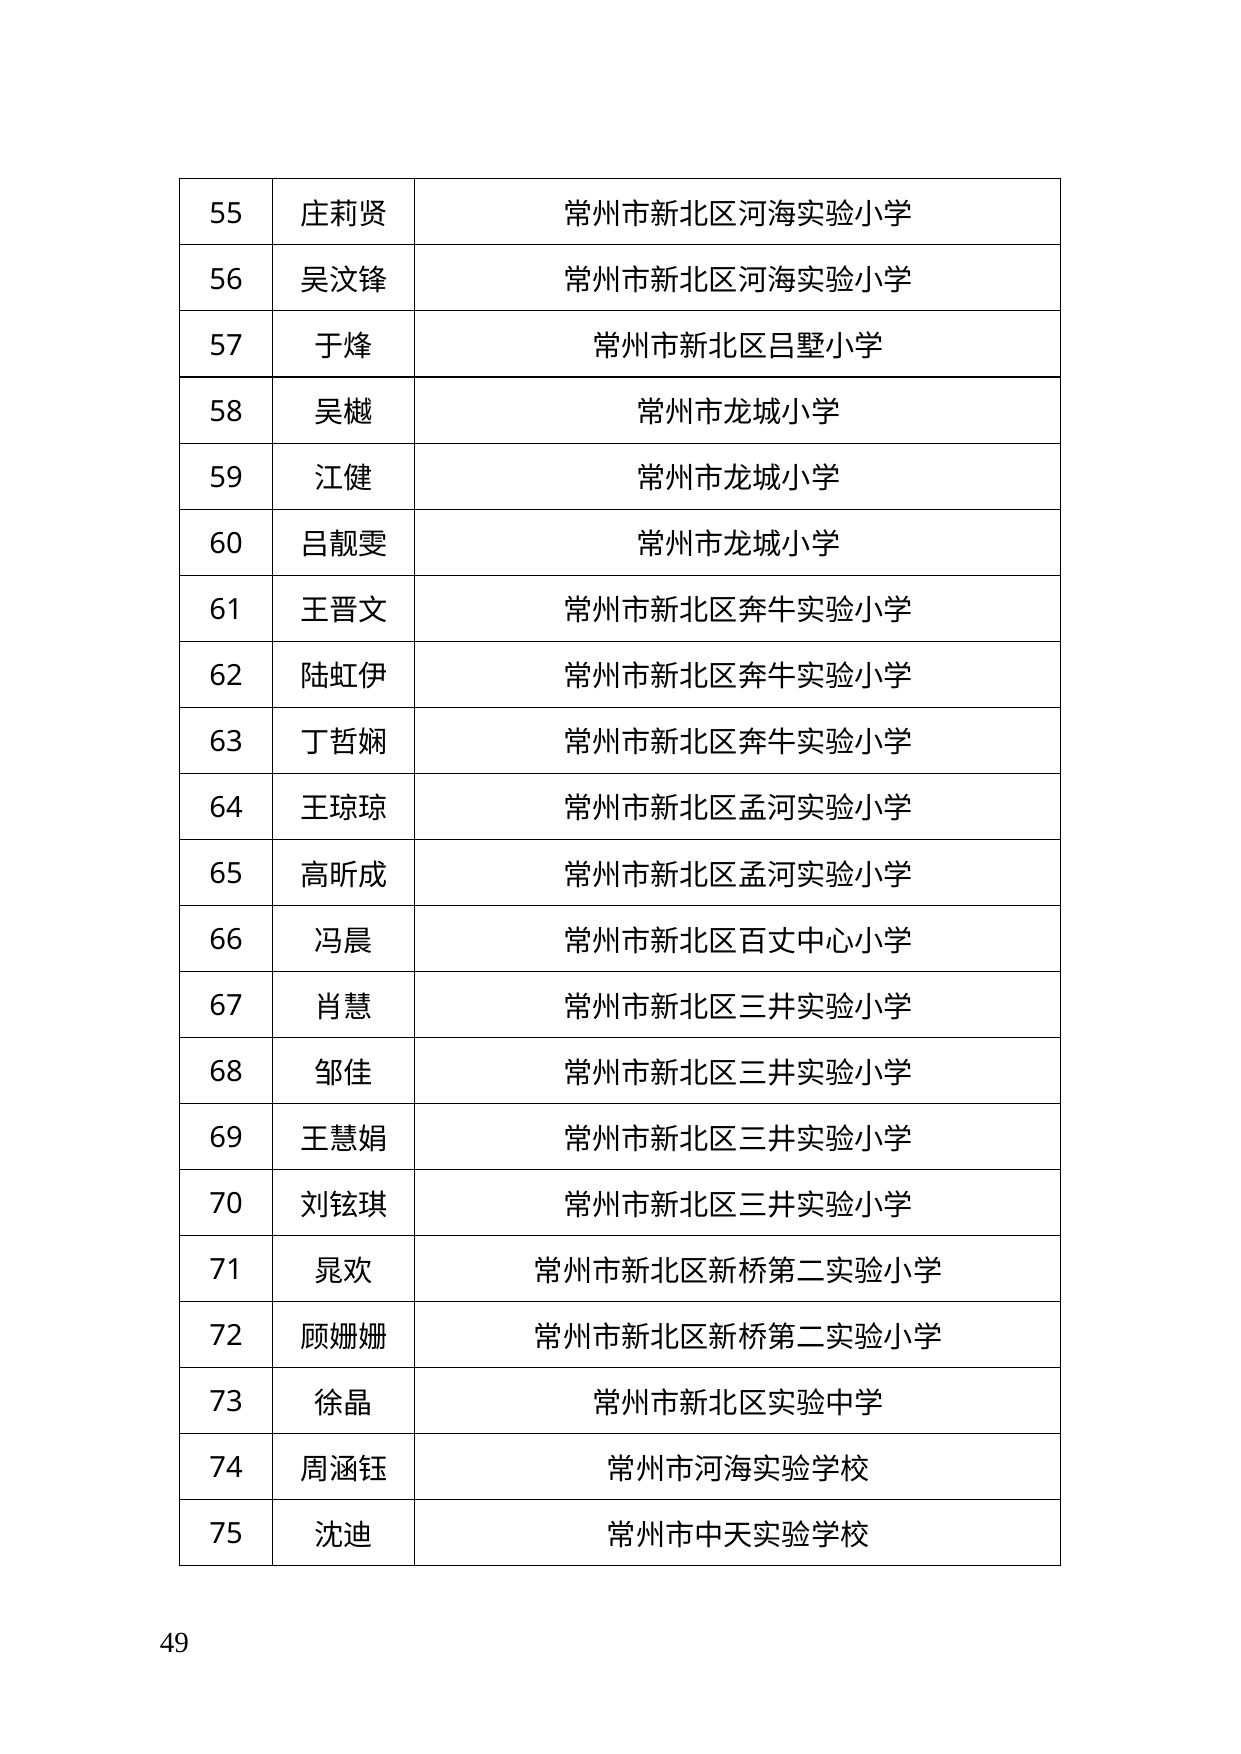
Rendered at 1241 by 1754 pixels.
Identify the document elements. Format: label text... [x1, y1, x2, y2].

table_cell 59 [180, 444, 272, 508]
table_cell 70 [180, 1170, 272, 1235]
table_cell 常州市龙城小学 [415, 444, 1060, 508]
table_cell 常州市新北区奔牛实验小学 [415, 642, 1060, 707]
table_cell 吴汶锋 [273, 245, 414, 310]
table_cell 58 [180, 378, 272, 442]
table_cell 肖慧 [273, 972, 414, 1037]
table_cell 61 [180, 576, 272, 641]
table_cell 常州市新北区吕墅小学 [415, 311, 1060, 376]
table_cell 常州市新北区孟河实验小学 [415, 840, 1060, 905]
table_cell 王琼琼 [273, 774, 414, 839]
table_cell 常州市新北区三井实验小学 [415, 1104, 1060, 1169]
table_cell 庄莉贤 [273, 179, 414, 244]
table_cell 63 [180, 708, 272, 773]
table_cell 62 [180, 642, 272, 707]
table_cell 73 [180, 1368, 272, 1433]
table_cell 陆虹伊 [273, 642, 414, 707]
table_cell 常州市新北区河海实验小学 [415, 179, 1060, 244]
table_cell 75 [180, 1500, 272, 1565]
table_cell 顾姗姗 [273, 1302, 414, 1367]
table_cell 71 [180, 1236, 272, 1301]
table_cell 晁欢 [273, 1236, 414, 1301]
table_cell 常州市新北区新桥第二实验小学 [415, 1302, 1060, 1367]
table_cell 常州市河海实验学校 [415, 1434, 1060, 1499]
table_cell 吕靓雯 [273, 510, 414, 574]
table_cell 吴樾 [273, 378, 414, 442]
table_cell 69 [180, 1104, 272, 1169]
table_cell 常州市新北区三井实验小学 [415, 1038, 1060, 1103]
table_cell 常州市新北区奔牛实验小学 [415, 576, 1060, 641]
table_cell 74 [180, 1434, 272, 1499]
table_cell 常州市新北区实验中学 [415, 1368, 1060, 1433]
table_cell 常州市新北区新桥第二实验小学 [415, 1236, 1060, 1301]
table_cell 常州市龙城小学 [415, 510, 1060, 574]
table_cell 刘铉琪 [273, 1170, 414, 1235]
table_cell 57 [180, 311, 272, 376]
table_cell 于烽 [273, 311, 414, 376]
table_cell 常州市新北区孟河实验小学 [415, 774, 1060, 839]
table_cell 沈迪 [273, 1500, 414, 1565]
table_cell 68 [180, 1038, 272, 1103]
table_cell 64 [180, 774, 272, 839]
table_cell 常州市新北区三井实验小学 [415, 972, 1060, 1037]
table_cell 72 [180, 1302, 272, 1367]
table_cell 常州市龙城小学 [415, 378, 1060, 442]
table_cell 常州市新北区河海实验小学 [415, 245, 1060, 310]
table_cell 66 [180, 906, 272, 971]
table_cell 王晋文 [273, 576, 414, 641]
table_cell 周涵钰 [273, 1434, 414, 1499]
table_cell 邹佳 [273, 1038, 414, 1103]
table_cell 常州市新北区奔牛实验小学 [415, 708, 1060, 773]
table_cell 常州市中天实验学校 [415, 1500, 1060, 1565]
table_cell 丁哲娴 [273, 708, 414, 773]
table_cell 高昕成 [273, 840, 414, 905]
table_cell 55 [180, 179, 272, 244]
table_cell 江健 [273, 444, 414, 508]
table_cell 王慧娟 [273, 1104, 414, 1169]
table_cell 常州市新北区三井实验小学 [415, 1170, 1060, 1235]
table_cell 60 [180, 510, 272, 574]
table_cell 冯晨 [273, 906, 414, 971]
table_cell 56 [180, 245, 272, 310]
table_cell 67 [180, 972, 272, 1037]
table_cell 常州市新北区百丈中心小学 [415, 906, 1060, 971]
table_cell 徐晶 [273, 1368, 414, 1433]
table_cell 65 [180, 840, 272, 905]
